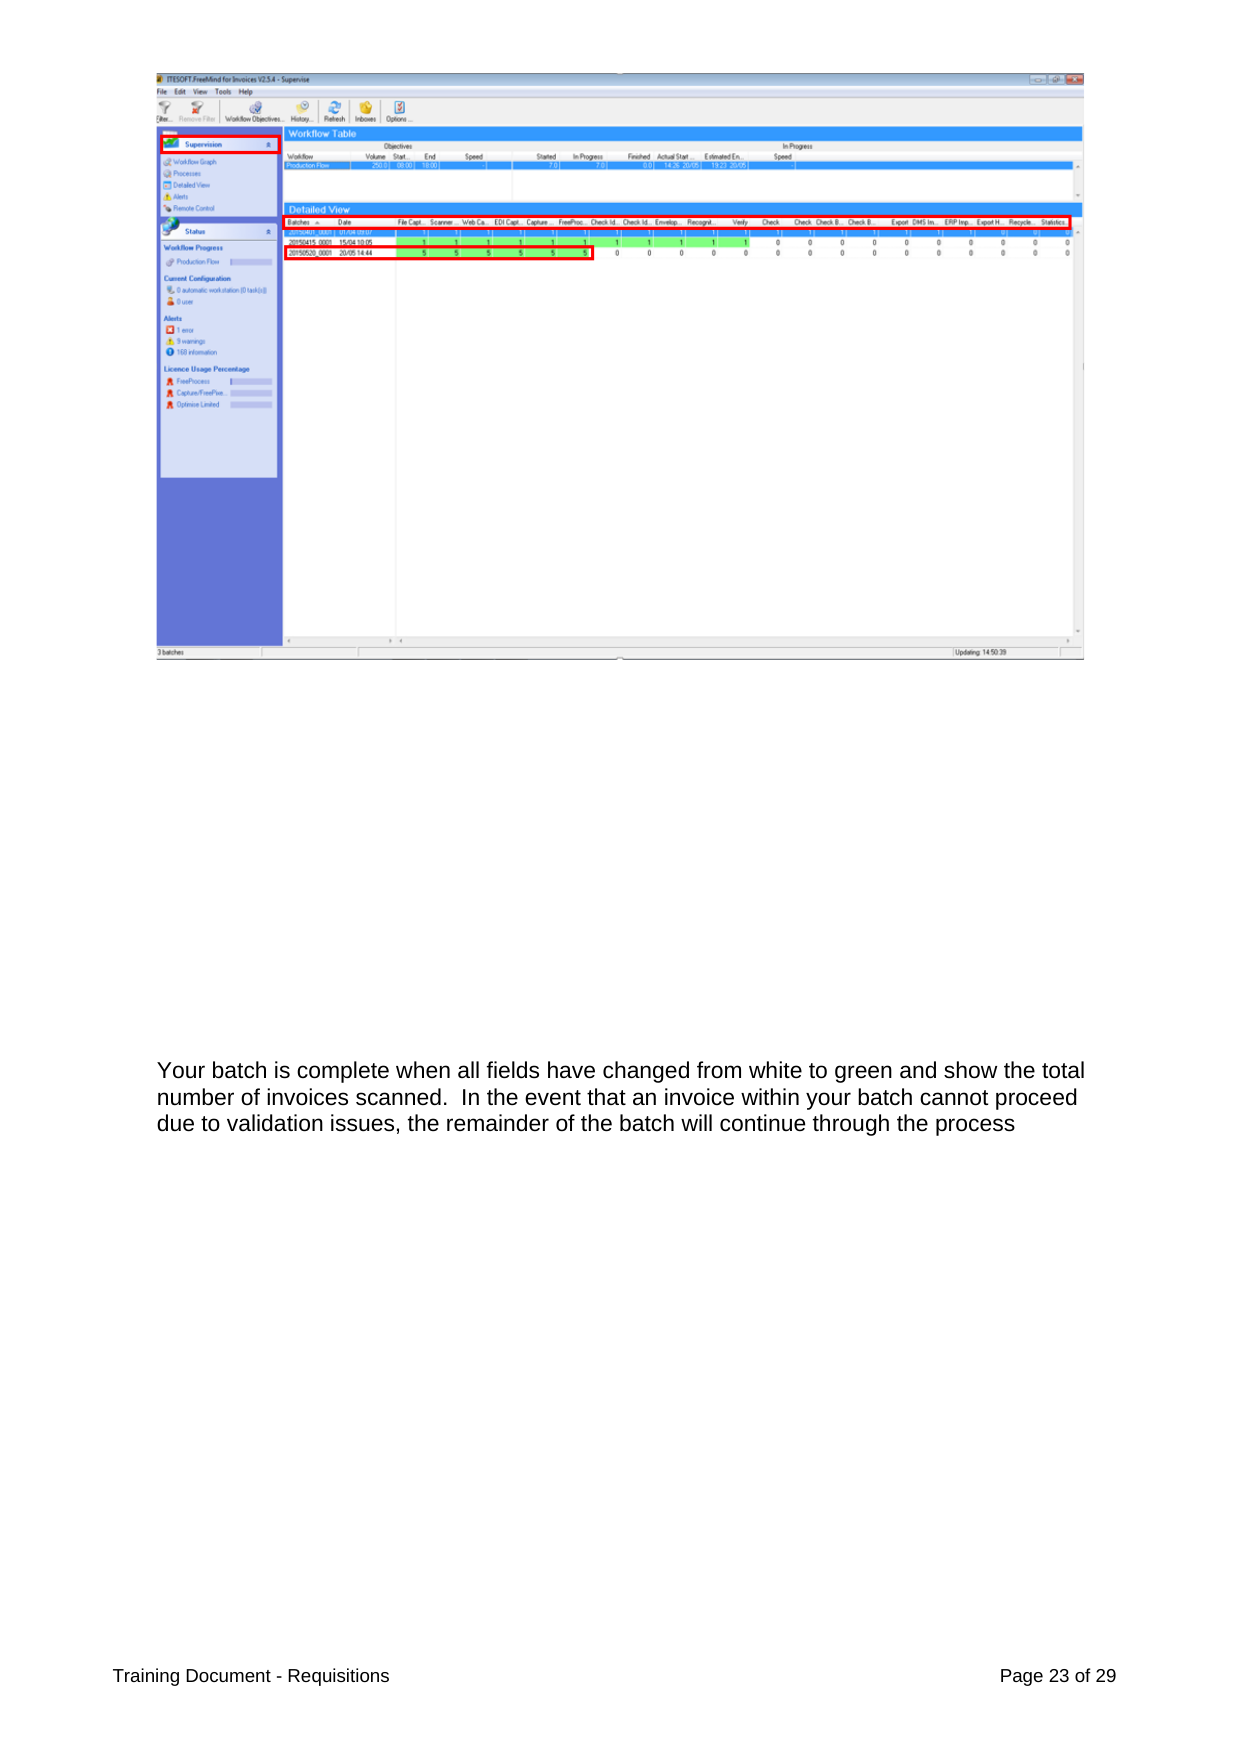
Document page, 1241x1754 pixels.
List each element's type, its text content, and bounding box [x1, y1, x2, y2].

picture [156, 73, 1085, 660]
text Your batch is complete when all fields have changed from white to green and show the total number of invoices scanned. In the event that an invoice within your batch cannot proceed due to validation issues, the remainder of the batch will continue through the process [157, 1057, 1122, 1136]
